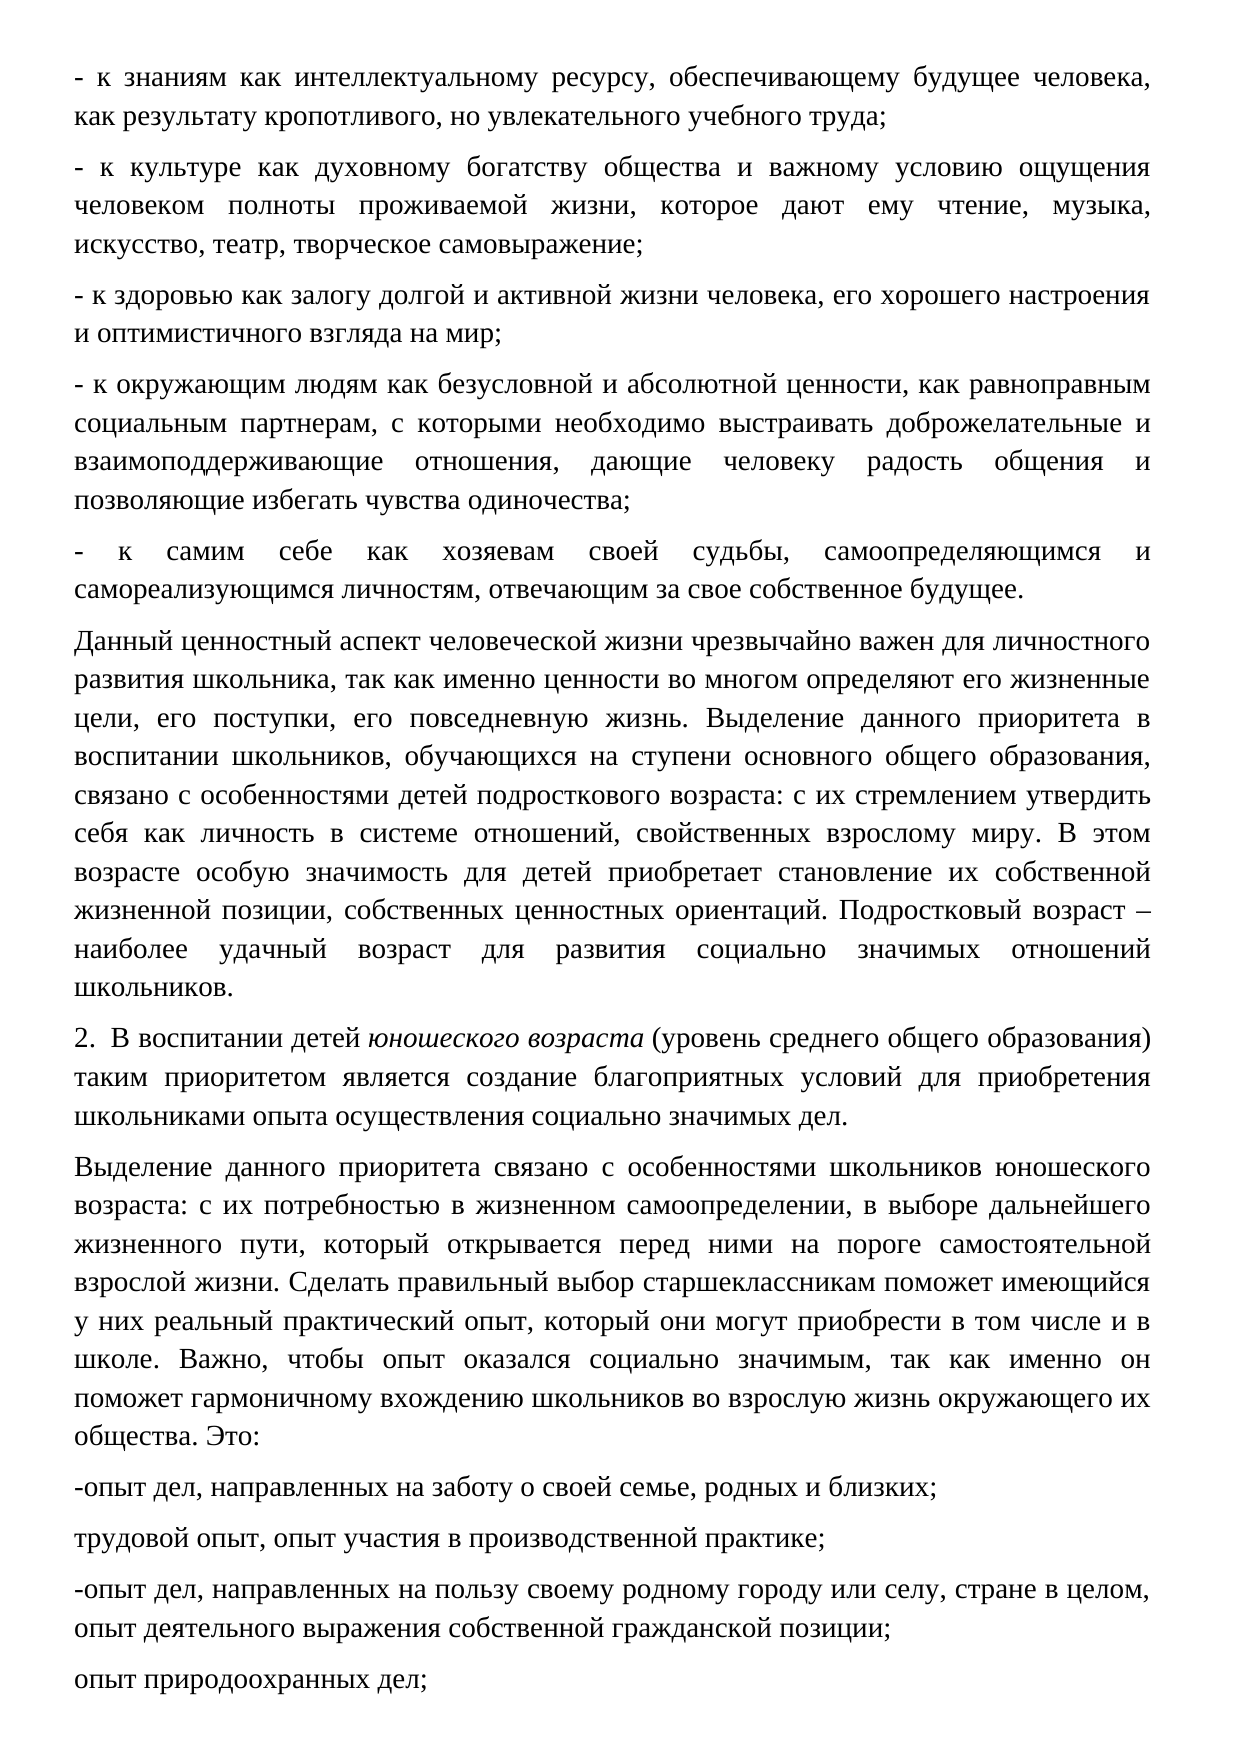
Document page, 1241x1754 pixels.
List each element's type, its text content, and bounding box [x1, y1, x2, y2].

text Выделение данного приоритета связано с особенностями школьников юношеского возраста: с их потребностью в жизненном самоопределении, в выборе дальнейшего жизненного пути, который открывается перед ними на пороге самостоятельной взрослой жизни. Сделать правильный выбор старшеклассникам поможет имеющийся у них реальный практический опыт, который они могут приобрести в том числе и в школе. Важно, чтобы опыт оказался социально значимым, так как именно он поможет гармоничному вхождению школьников во взрослую жизнь окружающего их общества. Это: [74, 1149, 1152, 1452]
text - к окружающим людям как безусловной и абсолютной ценности, как равноправным социальным партнерам, с которыми необходимо выстраивать доброжелательные и взаимоподдерживающие отношения, дающие человеку радость общения и позволяющие избегать чувства одиночества; [74, 366, 1152, 516]
text - к самим себе как хозяевам своей судьбы, самоопределяющимся и самореализующимся личностям, отвечающим за свое собственное будущее. [74, 533, 1152, 605]
text - к знаниям как интеллектуальному ресурсу, обеспечивающему будущее человека, как результату кропотливого, но увлекательного учебного труда; [74, 59, 1152, 131]
text Данный ценностный аспект человеческой жизни чрезвычайно важен для личностного развития школьника, так как именно ценности во многом определяют его жизненные цели, его поступки, его повседневную жизнь. Выделение данного приоритета в воспитании школьников, обучающихся на ступени основного общего образования, связано с особенностями детей подросткового возраста: с их стремлением утвердить себя как личность в системе отношений, свойственных взрослому миру. В этом возрасте особую значимость для детей приобретает становление их собственной жизненной позиции, собственных ценностных ориентаций. Подростковый возраст – наиболее удачный возраст для развития социально значимых отношений школьников. [74, 623, 1152, 1003]
text 2. В воспитании детей юношеского возраста (уровень среднего общего образования) таким приоритетом является создание благоприятных условий для приобретения школьниками опыта осуществления социально значимых дел. [74, 1021, 1152, 1131]
text опыт природоохранных дел; [74, 1661, 1152, 1695]
text - к культуре как духовному богатству общества и важному условию ощущения человеком полноты проживаемой жизни, которое дают ему чтение, музыка, искусство, театр, творческое самовыражение; [74, 149, 1152, 259]
text -опыт дел, направленных на заботу о своей семье, родных и близких; [74, 1469, 1152, 1503]
text трудовой опыт, опыт участия в производственной практике; [74, 1521, 1152, 1554]
text -опыт дел, направленных на пользу своему родному городу или селу, стране в целом, опыт деятельного выражения собственной гражданской позиции; [74, 1572, 1152, 1644]
text - к здоровью как залогу долгой и активной жизни человека, его хорошего настроения и оптимистичного взгляда на мир; [74, 277, 1152, 349]
